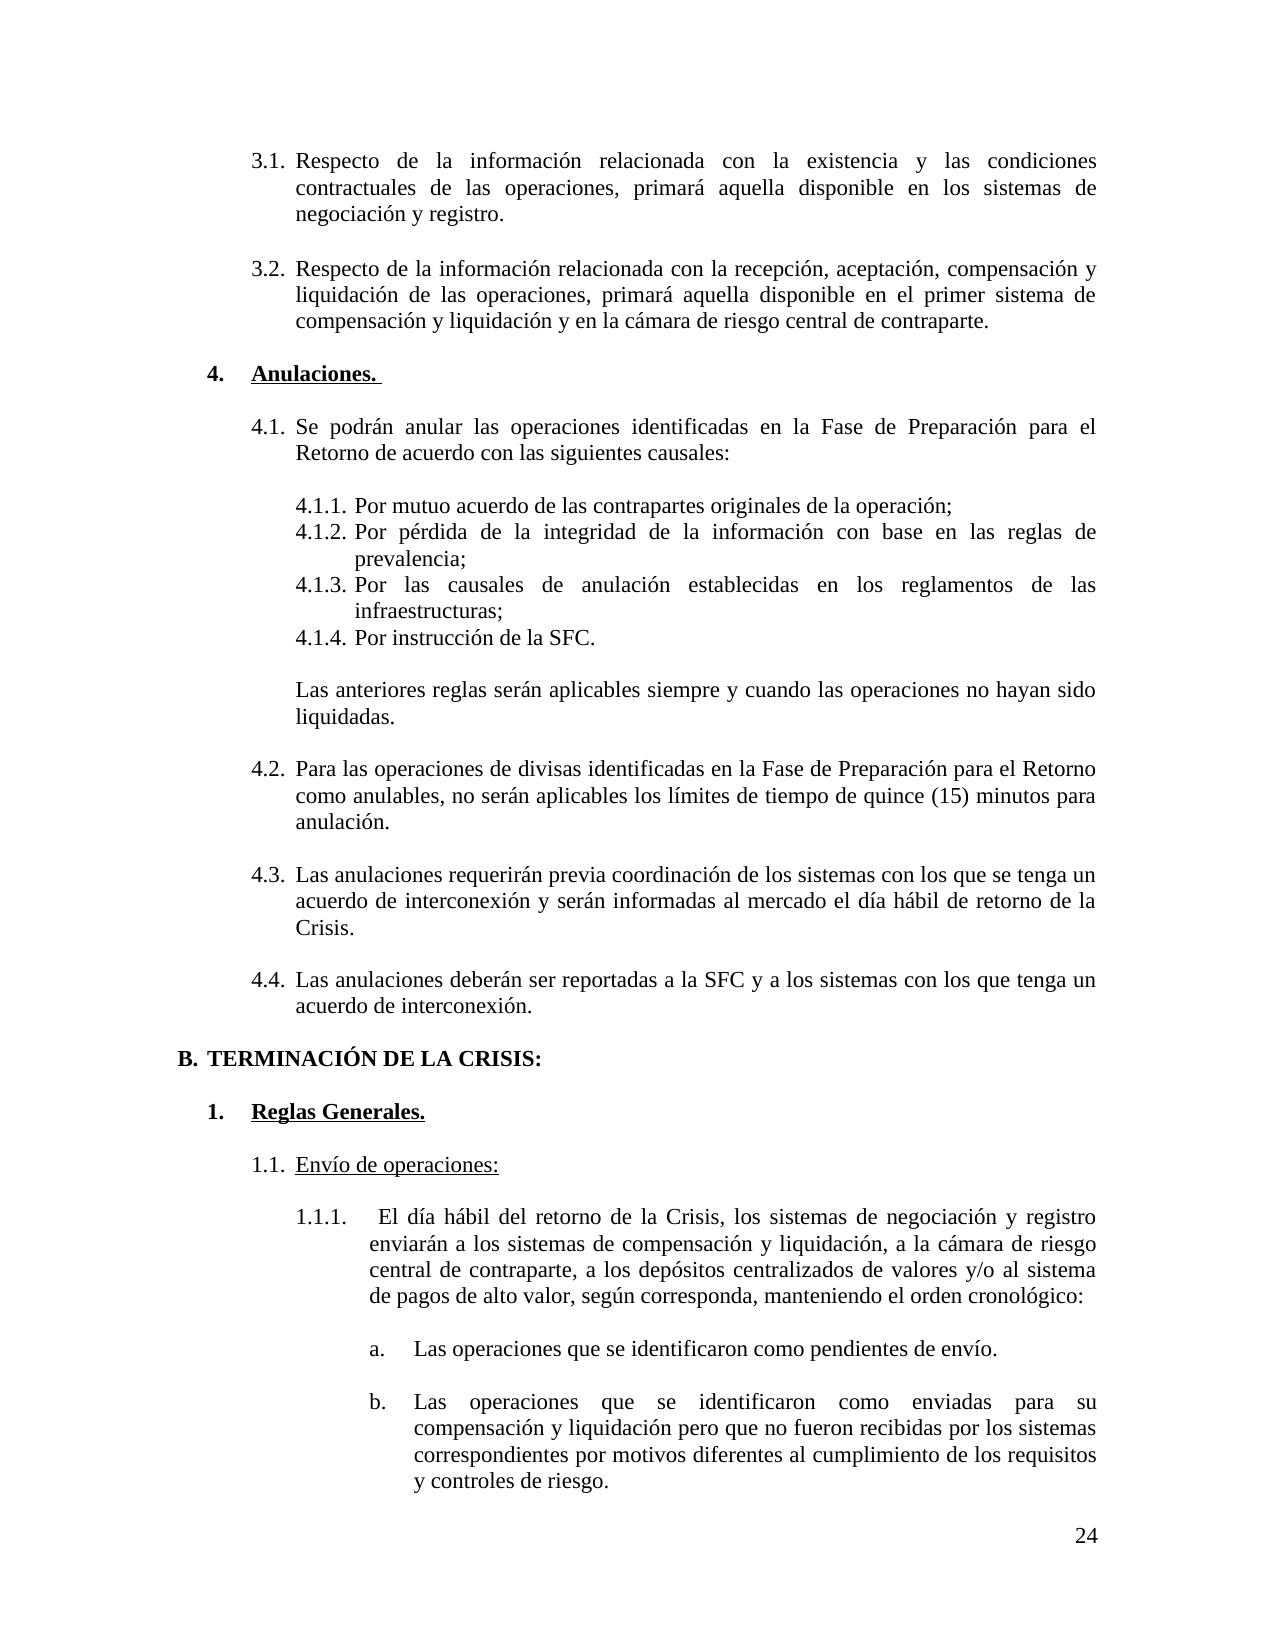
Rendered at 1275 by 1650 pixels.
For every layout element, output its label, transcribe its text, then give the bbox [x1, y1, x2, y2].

list Respecto de la información relacionada con la existencia y las condiciones contractuales de las operaciones, primará aquella disponible en los sistemas de negociación y registro. [251, 148, 1098, 227]
list Las anulaciones requerirán previa coordinación de los sistemas con los que se tenga un acuerdo de interconexión y serán informadas al mercado el día hábil de retorno de la Crisis. [251, 861, 1098, 940]
list Reglas Generales. [207, 1098, 1098, 1124]
list Por mutuo acuerdo de las contrapartes originales de la operación; [295, 492, 1098, 518]
list Se podrán anular las operaciones identificadas en la Fase de Preparación para el Retorno de acuerdo con las siguientes causales: [251, 413, 1098, 466]
list Para las operaciones de divisas identificadas en la Fase de Preparación para el Retorno como anulables, no serán aplicables los límites de tiempo de quince (15) minutos para anulación. [251, 755, 1098, 834]
list Envío de operaciones: [251, 1151, 1098, 1177]
list Las operaciones que se identificaron como enviadas para su compensación y liquidación pero que no fueron recibidas por los sistemas correspondientes por motivos diferentes al cumplimiento de los requisitos y controles de riesgo. [369, 1388, 1098, 1493]
text Las anteriores reglas serán aplicables siempre y cuando las operaciones no hayan sido liquidadas. [295, 676, 1098, 729]
list Por pérdida de la integridad de la información con base en las reglas de prevalencia; [295, 518, 1098, 571]
list Las operaciones que se identificaron como pendientes de envío. [369, 1335, 1098, 1362]
list Por las causales de anulación establecidas en los reglamentos de las infraestructuras; [295, 571, 1098, 624]
list Respecto de la información relacionada con la recepción, aceptación, compensación y liquidación de las operaciones, primará aquella disponible en el primer sistema de compensación y liquidación y en la cámara de riesgo central de contraparte. [251, 255, 1098, 334]
list Las anulaciones deberán ser reportadas a la SFC y a los sistemas con los que tenga un acuerdo de interconexión. [251, 966, 1098, 1019]
subtitle TERMINACIÓN DE LA CRISIS: [177, 1045, 1098, 1072]
list El día hábil del retorno de la Crisis, los sistemas de negociación y registro enviarán a los sistemas de compensación y liquidación, a la cámara de riesgo central de contraparte, a los depósitos centralizados de valores y/o al sistema de pagos de alto valor, según corresponda, manteniendo el orden cronológico: [295, 1203, 1098, 1309]
list Por instrucción de la SFC. [295, 624, 1098, 650]
list Anulaciones. [207, 360, 1098, 386]
